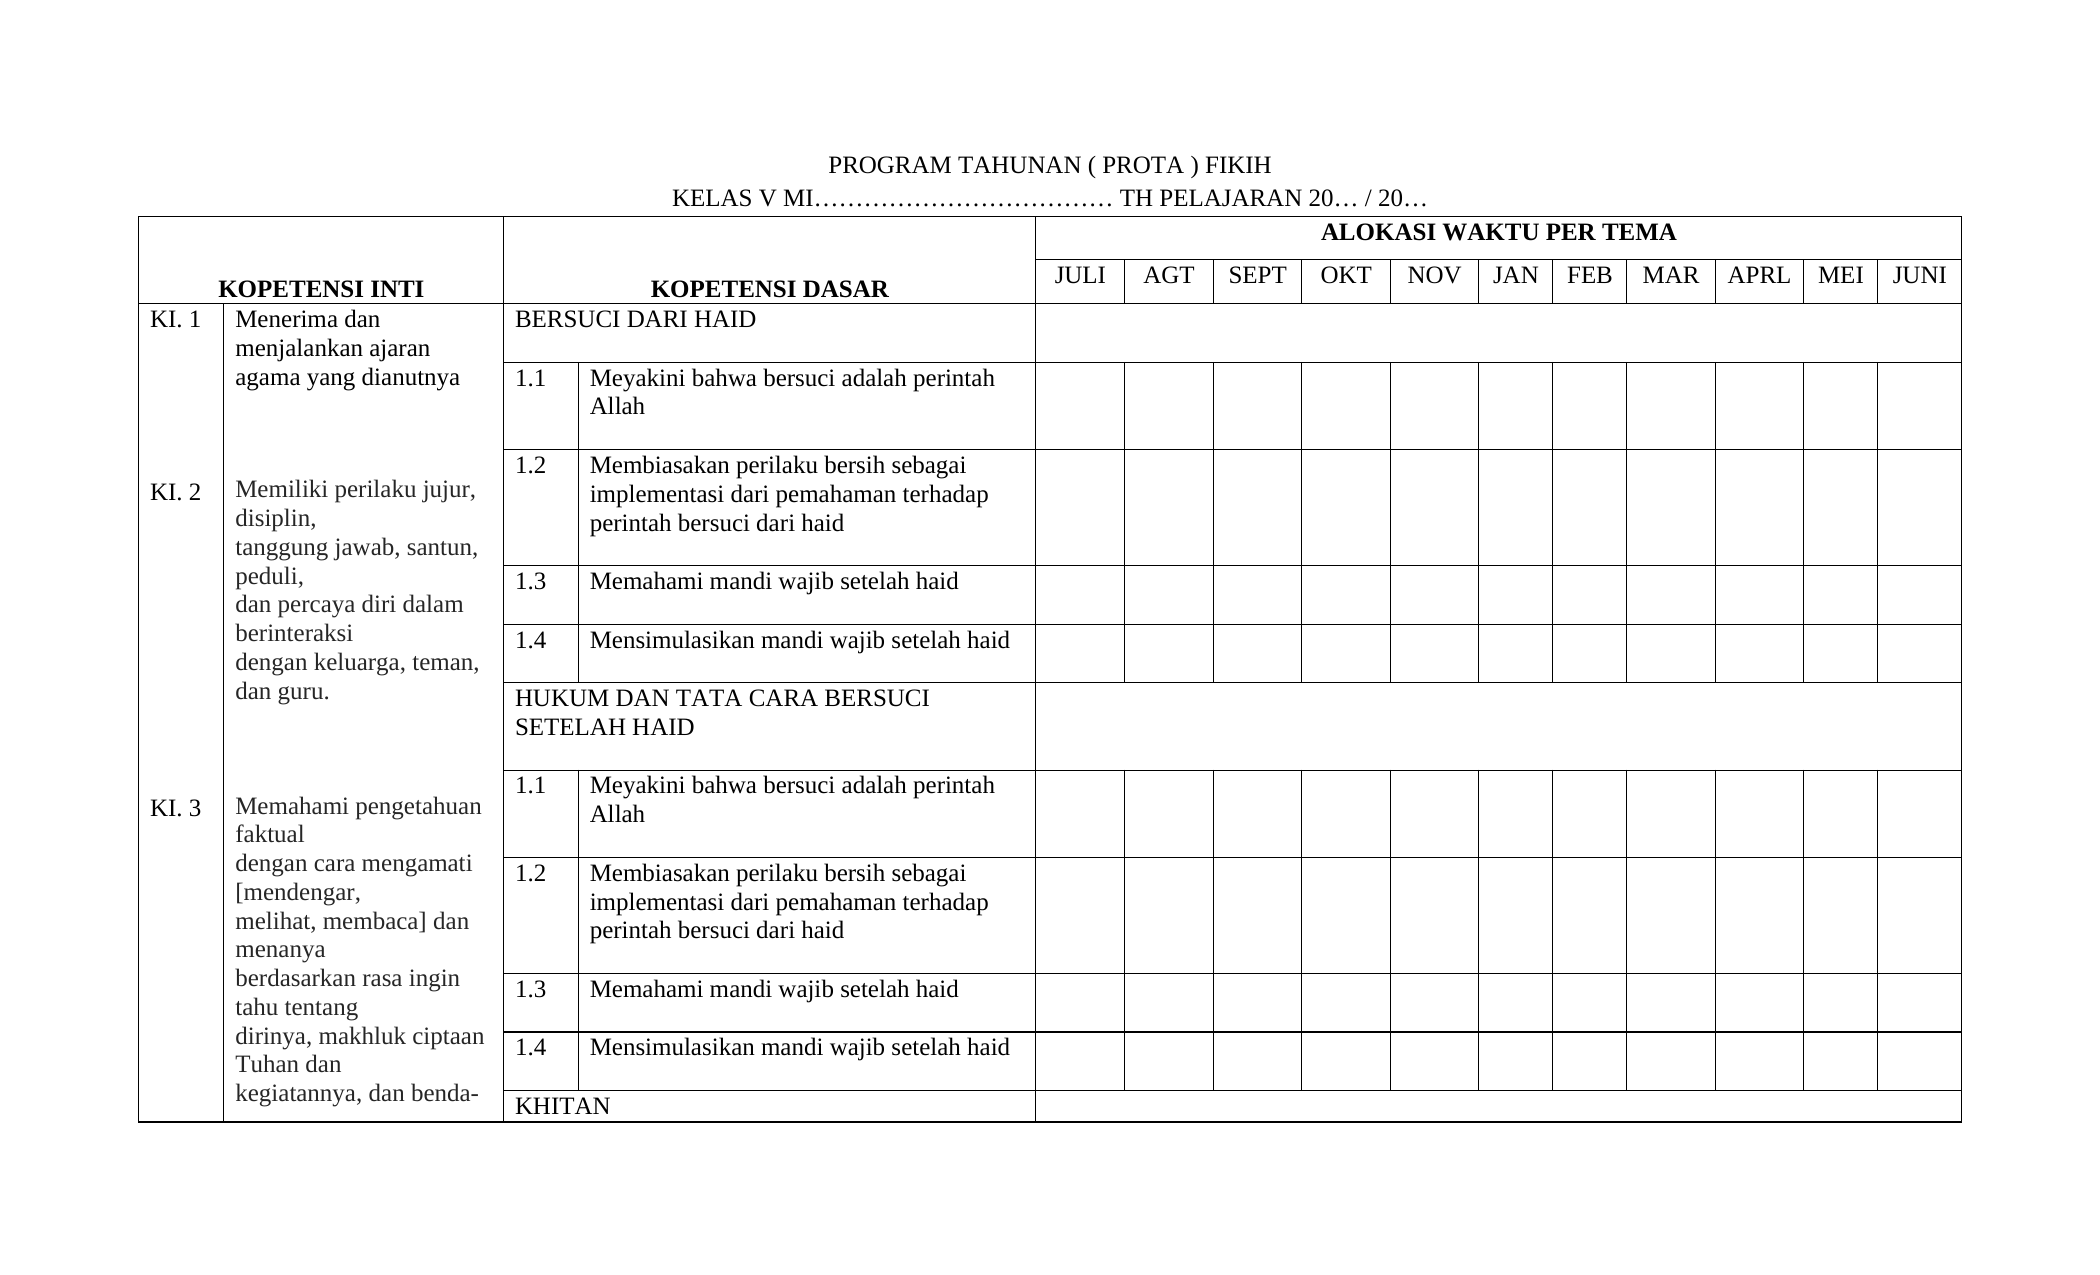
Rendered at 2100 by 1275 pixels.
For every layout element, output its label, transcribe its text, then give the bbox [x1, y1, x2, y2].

table_cell [1302, 566, 1390, 624]
table_cell 1.3 [504, 974, 578, 1031]
table_header KOPETENSI DASAR [504, 217, 1035, 303]
table_cell SEPT [1214, 260, 1301, 303]
table_cell [1878, 566, 1961, 624]
table_cell [1036, 1091, 1961, 1121]
table_cell [1804, 363, 1877, 449]
table_cell [1878, 974, 1961, 1031]
table_cell [1716, 566, 1803, 624]
table_cell FEB [1553, 260, 1626, 303]
table_cell [1553, 363, 1626, 449]
table_cell [1036, 683, 1961, 769]
table_cell [1302, 450, 1390, 565]
table_cell [1125, 974, 1213, 1031]
table_cell [1878, 771, 1961, 857]
table_cell Meyakini bahwa bersuci adalah perintah Allah [579, 771, 1035, 857]
table_cell [1036, 771, 1124, 857]
table_cell [1479, 1033, 1552, 1090]
table_cell [1125, 1033, 1213, 1090]
table_cell [1878, 1033, 1961, 1090]
table_cell [1804, 858, 1877, 973]
table_cell [1214, 625, 1301, 682]
table_cell [1302, 625, 1390, 682]
table_cell AGT [1125, 260, 1213, 303]
table_cell [1878, 625, 1961, 682]
table_cell [1716, 625, 1803, 682]
table_cell Meyakini bahwa bersuci adalah perintah Allah [579, 363, 1035, 449]
table_cell 1.1 [504, 363, 578, 449]
table_cell APRL [1716, 260, 1803, 303]
table_cell [1878, 858, 1961, 973]
table_cell [1804, 625, 1877, 682]
table_cell [1553, 771, 1626, 857]
table_cell [1391, 858, 1478, 973]
table_cell [1716, 1033, 1803, 1090]
table_cell [1479, 566, 1552, 624]
table_cell NOV [1391, 260, 1478, 303]
table_cell Membiasakan perilaku bersih sebagai implementasi dari pemahaman terhadap perintah bersuci dari haid [579, 858, 1035, 973]
table_cell [1627, 566, 1715, 624]
table_cell [1391, 450, 1478, 565]
table_cell 1.2 [504, 450, 578, 565]
table_cell [1036, 974, 1124, 1031]
table_cell [1302, 1033, 1390, 1090]
table_cell MEI [1804, 260, 1877, 303]
table_cell [1479, 625, 1552, 682]
table_cell [1036, 450, 1124, 565]
table_cell Mensimulasikan mandi wajib setelah haid [579, 625, 1035, 682]
table_cell [1479, 974, 1552, 1031]
table_cell [1391, 771, 1478, 857]
table_cell [1214, 771, 1301, 857]
table_cell [1878, 450, 1961, 565]
table_cell [1036, 1033, 1124, 1090]
table_cell [1804, 771, 1877, 857]
table_cell [1391, 1033, 1478, 1090]
table_cell [1479, 771, 1552, 857]
table_cell [1391, 566, 1478, 624]
table_cell [1627, 974, 1715, 1031]
table_cell [1804, 450, 1877, 565]
table_cell [1302, 771, 1390, 857]
table_header ALOKASI WAKTU PER TEMA [1036, 217, 1961, 259]
table_cell Mensimulasikan mandi wajib setelah haid [579, 1033, 1035, 1090]
table_cell [1878, 363, 1961, 449]
table_cell [1214, 974, 1301, 1031]
table_cell 1.4 [504, 625, 578, 682]
table_cell JUNI [1878, 260, 1961, 303]
table_cell [1214, 450, 1301, 565]
table_cell [1716, 858, 1803, 973]
table_cell [1479, 363, 1552, 449]
table_cell [1036, 304, 1961, 362]
table_cell [1627, 625, 1715, 682]
table_cell [1716, 450, 1803, 565]
table_header KOPETENSI INTI [139, 217, 503, 303]
table_cell [1214, 566, 1301, 624]
table_cell [1804, 566, 1877, 624]
table_cell [1627, 363, 1715, 449]
table_cell [1036, 625, 1124, 682]
table_cell [1214, 363, 1301, 449]
table_cell [1302, 974, 1390, 1031]
text KELAS V MI……………………………… TH PELAJARAN 20… / 20… [150, 183, 1950, 212]
table_cell [1553, 625, 1626, 682]
table_cell [1391, 974, 1478, 1031]
table_cell 1.4 [504, 1033, 578, 1090]
table_cell [1214, 858, 1301, 973]
table_cell [1627, 450, 1715, 565]
table_cell [1125, 450, 1213, 565]
table_cell [1302, 363, 1390, 449]
table_cell [1804, 974, 1877, 1031]
table_cell 1.3 [504, 566, 578, 624]
table_cell HUKUM DAN TATA CARA BERSUCI SETELAH HAID [504, 683, 1035, 769]
table_cell [1125, 566, 1213, 624]
table_cell [1716, 771, 1803, 857]
table_cell [1125, 363, 1213, 449]
table_cell 1.1 [504, 771, 578, 857]
table_cell Menerima dan menjalankan ajaran agama yang dianutnya Memiliki perilaku jujur, disiplin, tanggung jawab, santun, peduli, dan percaya diri dalam berinteraksi dengan keluarga, teman, dan guru. Memahami pengetahuan faktual dengan cara mengamati [mendengar, melihat, membaca] dan menanya berdasarkan rasa ingin tahu tentang dirinya, makhluk ciptaan Tuhan dan kegiatannya, dan benda-benda yang dijumpainya di rumah dan di sekolah. Menyajikan pengetahuan faktual dalam bahasa yang jelas dan logis, dalam karya yang estetis, dalam gerakan yang mencerminkan anak sehat, dan dalam tindakan yang mencerminkan perilaku anak beriman dan berakhlak mulia. [224, 304, 503, 1121]
table_cell [1036, 363, 1124, 449]
table_cell [1125, 625, 1213, 682]
table_cell JAN [1479, 260, 1552, 303]
table_cell [1125, 771, 1213, 857]
table_cell [1716, 363, 1803, 449]
table_cell OKT [1302, 260, 1390, 303]
table_cell [1391, 625, 1478, 682]
table_cell [1302, 858, 1390, 973]
table_cell JULI [1036, 260, 1124, 303]
table_cell [1479, 450, 1552, 565]
table_cell [1479, 858, 1552, 973]
table_cell [1036, 858, 1124, 973]
table_cell [1125, 858, 1213, 973]
table_cell [1804, 1033, 1877, 1090]
table_cell [1553, 1033, 1626, 1090]
table_cell Memahami mandi wajib setelah haid [579, 974, 1035, 1031]
table_cell [1716, 974, 1803, 1031]
table_cell KHITAN [504, 1091, 1035, 1121]
table_cell Memahami mandi wajib setelah haid [579, 566, 1035, 624]
table_cell [1627, 771, 1715, 857]
table_cell [1214, 1033, 1301, 1090]
table_cell 1.2 [504, 858, 578, 973]
table_cell Membiasakan perilaku bersih sebagai implementasi dari pemahaman terhadap perintah bersuci dari haid [579, 450, 1035, 565]
table_cell [1553, 858, 1626, 973]
table_cell [1627, 858, 1715, 973]
table_cell [1627, 1033, 1715, 1090]
table_cell [1391, 363, 1478, 449]
table_cell MAR [1627, 260, 1715, 303]
table_cell KI. 1 KI. 2 KI. 3 KI. 4 [139, 304, 223, 1121]
table_cell [1036, 566, 1124, 624]
table_cell BERSUCI DARI HAID [504, 304, 1035, 362]
table_cell [1553, 450, 1626, 565]
text PROGRAM TAHUNAN ( PROTA ) FIKIH [150, 150, 1950, 179]
table_cell [1553, 974, 1626, 1031]
table_cell [1553, 566, 1626, 624]
